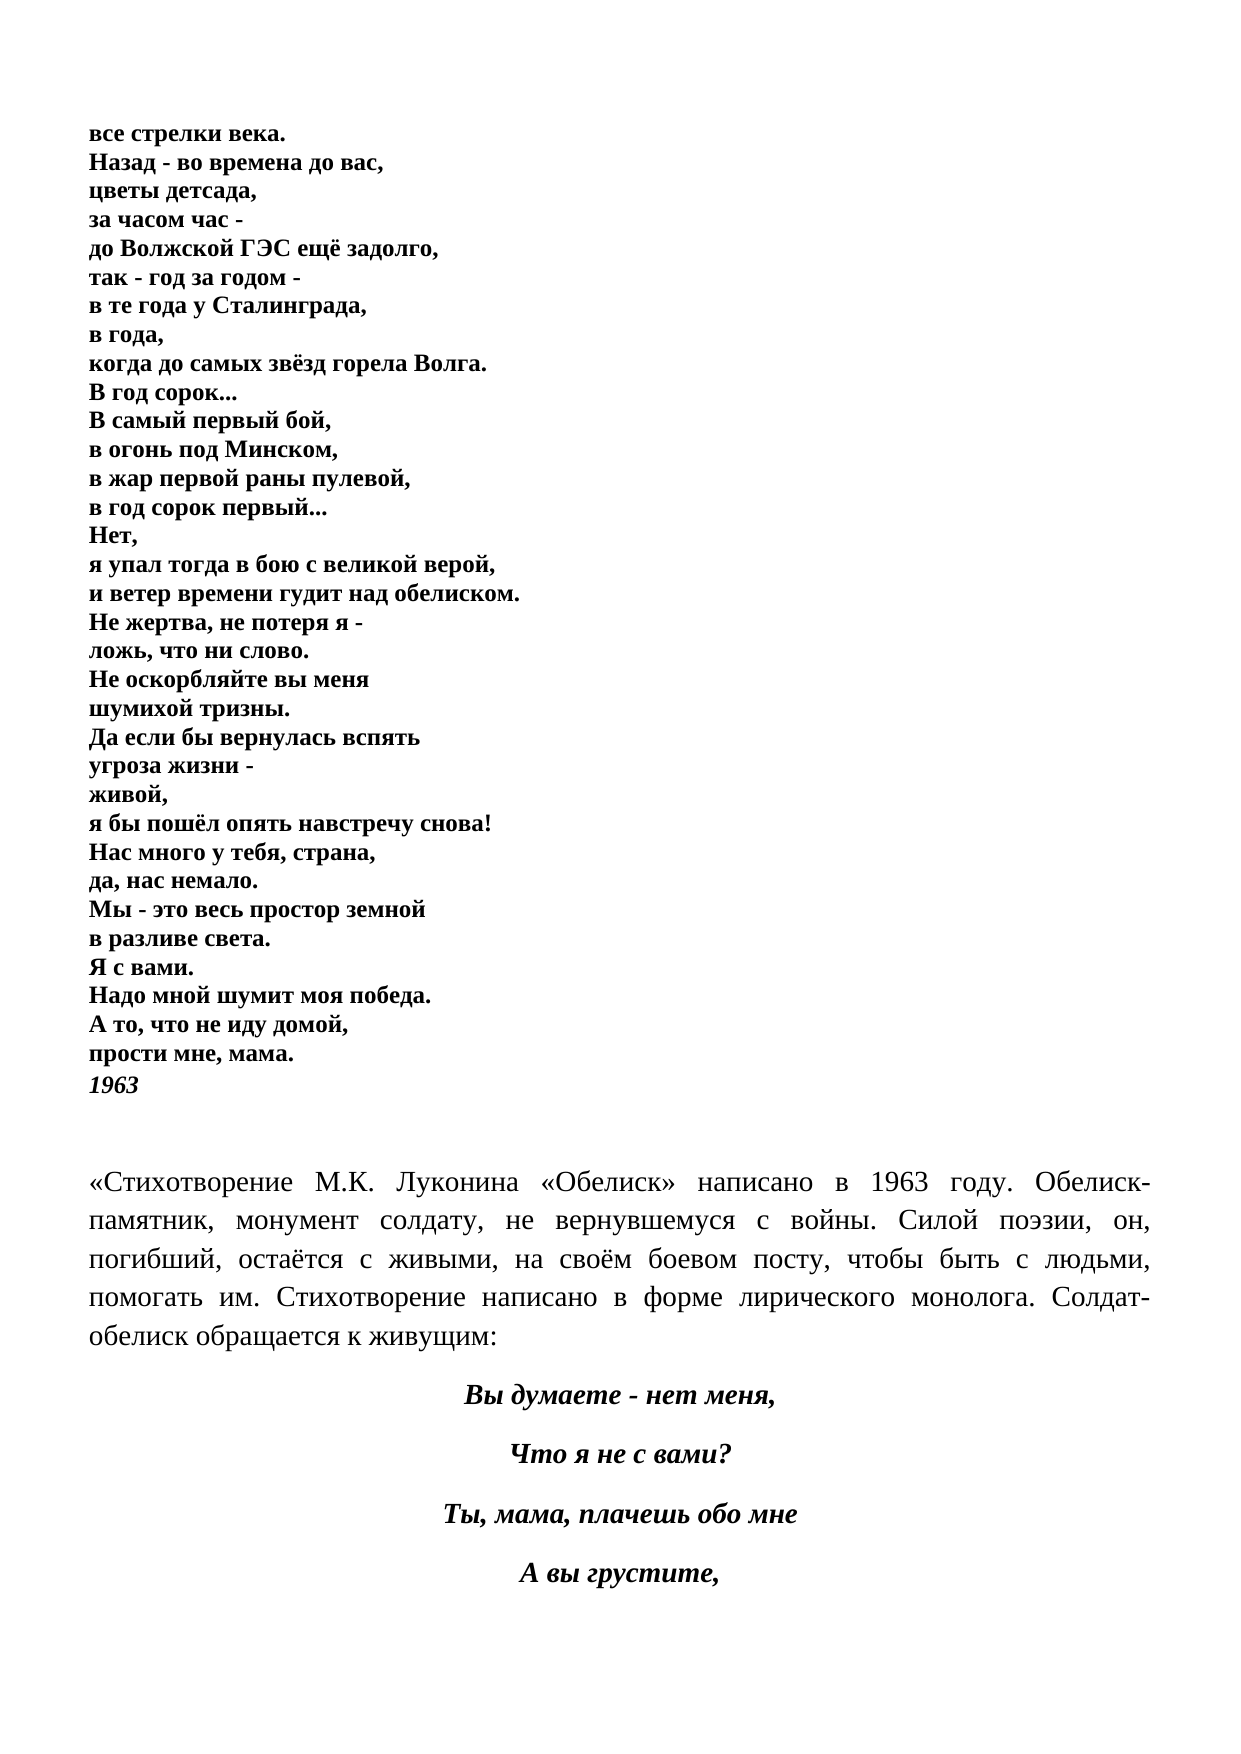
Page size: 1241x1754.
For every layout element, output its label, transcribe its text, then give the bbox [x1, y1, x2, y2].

text и ветер времени гудит над обелиском. [89, 578, 1152, 607]
text Что я не с вами? [89, 1437, 1152, 1470]
text да, нас немало. [89, 866, 1152, 894]
text Назад - во времена до вас, [89, 147, 1152, 176]
text в разливе света. [89, 923, 1152, 952]
text прости мне, мама. [89, 1038, 1152, 1067]
text так - год за годом - [89, 262, 1152, 291]
text 1963 [89, 1071, 1152, 1099]
text до Волжской ГЭС ещё задолго, [89, 233, 1152, 262]
text я бы пошёл опять навстречу снова! [89, 808, 1152, 837]
text Я с вами. [89, 952, 1152, 981]
text в жар первой раны пулевой, [89, 463, 1152, 492]
text в год сорок первый... [89, 492, 1152, 521]
text В год сорок... [89, 377, 1152, 406]
text Не жертва, не потеря я - [89, 607, 1152, 636]
text в те года у Сталинграда, [89, 291, 1152, 319]
text Нет, [89, 521, 1152, 549]
text все стрелки века. [89, 118, 1152, 147]
text Ты, мама, плачешь обо мне [89, 1496, 1152, 1529]
text в года, [89, 319, 1152, 348]
text Вы думаете - нет меня, [89, 1377, 1152, 1411]
text живой, [89, 779, 1152, 808]
text за часом час - [89, 204, 1152, 233]
text угроза жизни - [89, 751, 1152, 779]
text я упал тогда в бою с великой верой, [89, 549, 1152, 578]
text «Стихотворение М.К. Луконина «Обелиск» написано в 1963 году. Обелиск-памятник, монумент солдату, не вернувшемуся с войны. Силой поэзии, он, погибший, остаётся с живыми, на своём боевом посту, чтобы быть с людьми, помогать им. Стихотворение написано в форме лирического монолога. Солдат-обелиск обращается к живущим: [89, 1164, 1152, 1351]
text Не оскорбляйте вы меня [89, 664, 1152, 693]
text А то, что не иду домой, [89, 1009, 1152, 1038]
text когда до самых звёзд горела Волга. [89, 348, 1152, 377]
text Да если бы вернулась вспять [89, 722, 1152, 751]
text Надо мной шумит моя победа. [89, 981, 1152, 1009]
text В самый первый бой, [89, 406, 1152, 434]
text в огонь под Минском, [89, 434, 1152, 463]
text Нас много у тебя, страна, [89, 837, 1152, 866]
text Мы - это весь простор земной [89, 894, 1152, 923]
text шумихой тризны. [89, 693, 1152, 722]
text цветы детсада, [89, 176, 1152, 204]
text ложь, что ни слово. [89, 636, 1152, 664]
text А вы грустите, [89, 1555, 1152, 1589]
